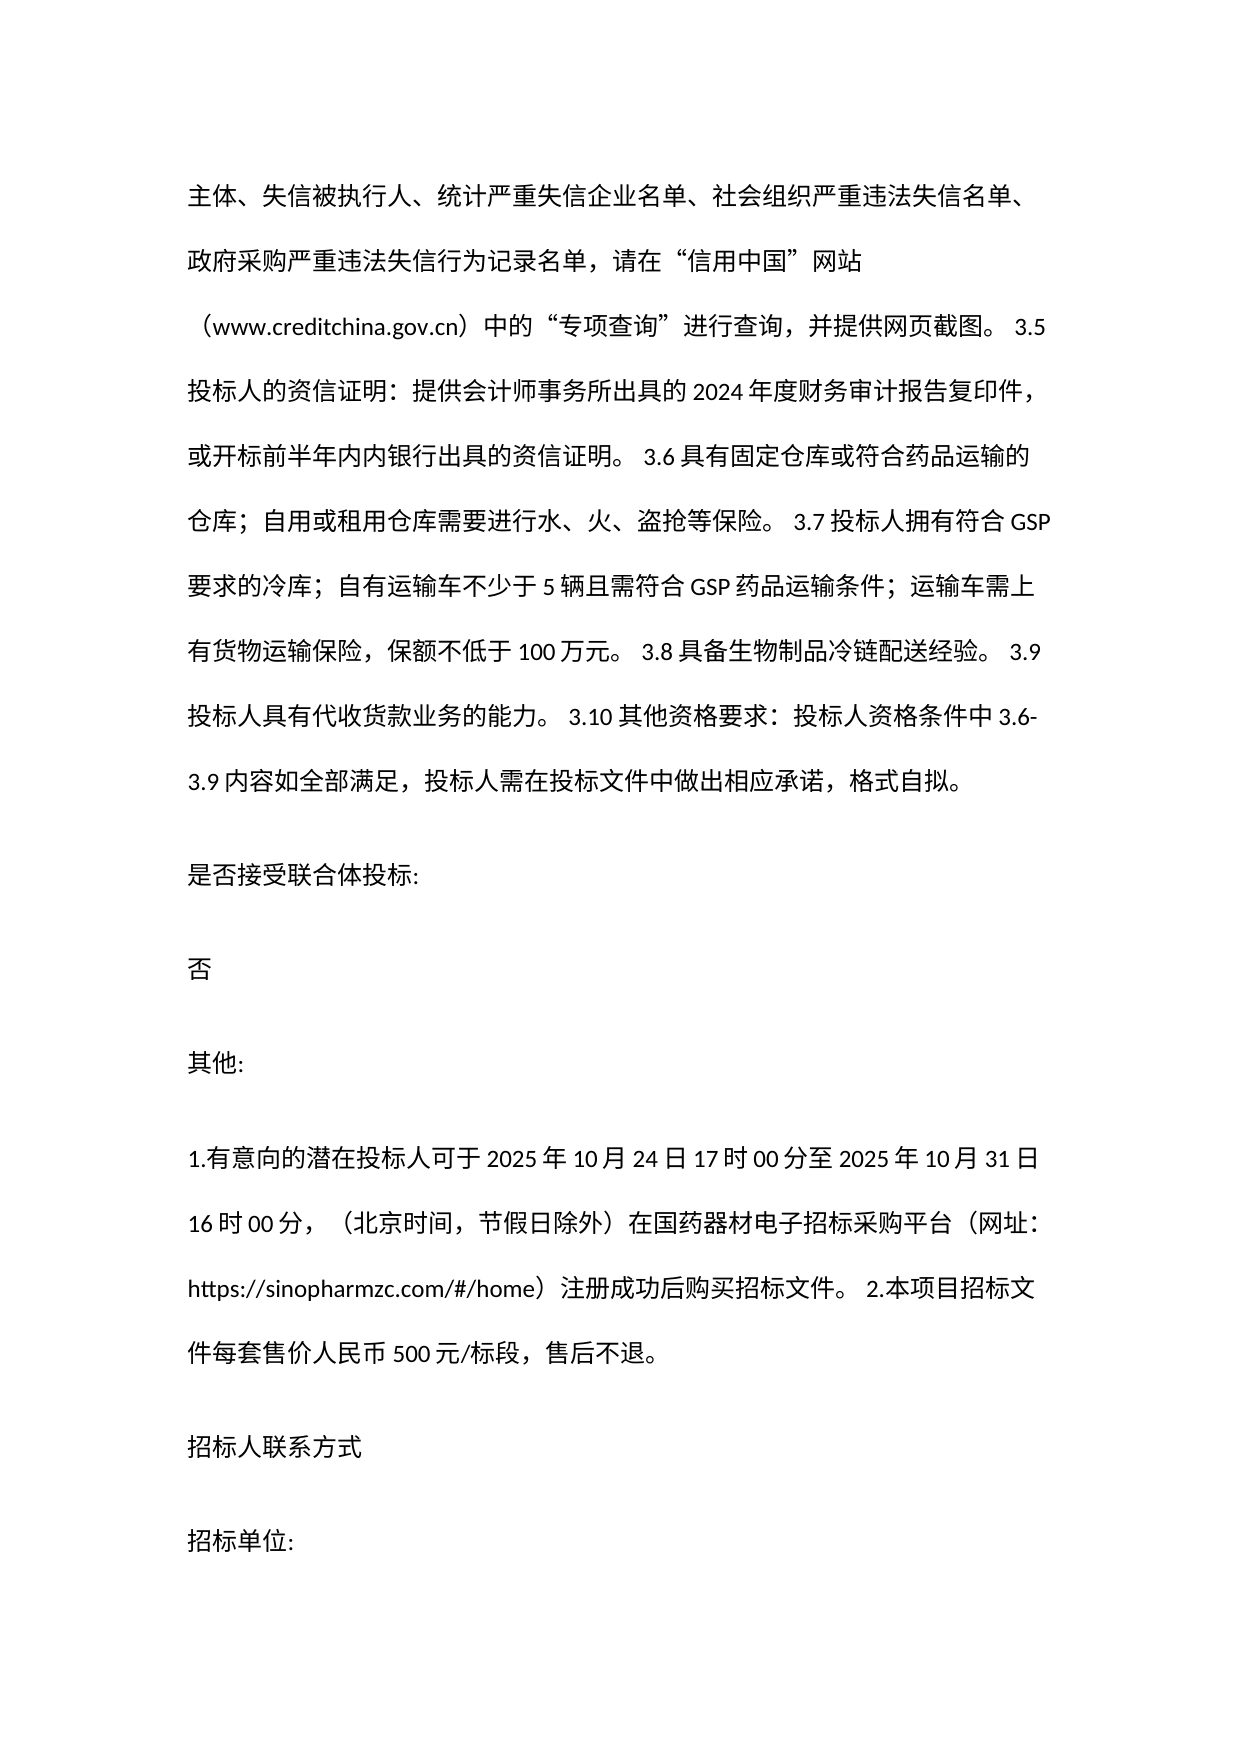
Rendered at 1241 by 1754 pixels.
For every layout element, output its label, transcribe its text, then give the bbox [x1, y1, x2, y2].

text 是否接受联合体投标: [187, 841, 1053, 906]
text 1.有意向的潜在投标人可于2025年10月24日17时00分至2025年10月31日16时00分，（北京时间，节假日除外）在国药器材电子招标采购平台（网址：https://sinopharmzc.com/#/home）注册成功后购买招标文件。 2.本项目招标文件每套售价人民币500元/标段，售后不退。 [187, 1124, 1053, 1384]
text 其他: [187, 1029, 1053, 1094]
text 否 [187, 935, 1053, 1000]
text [187, 162, 1053, 812]
text 招标人联系方式 [187, 1413, 1053, 1478]
text 招标单位: [187, 1507, 1053, 1572]
